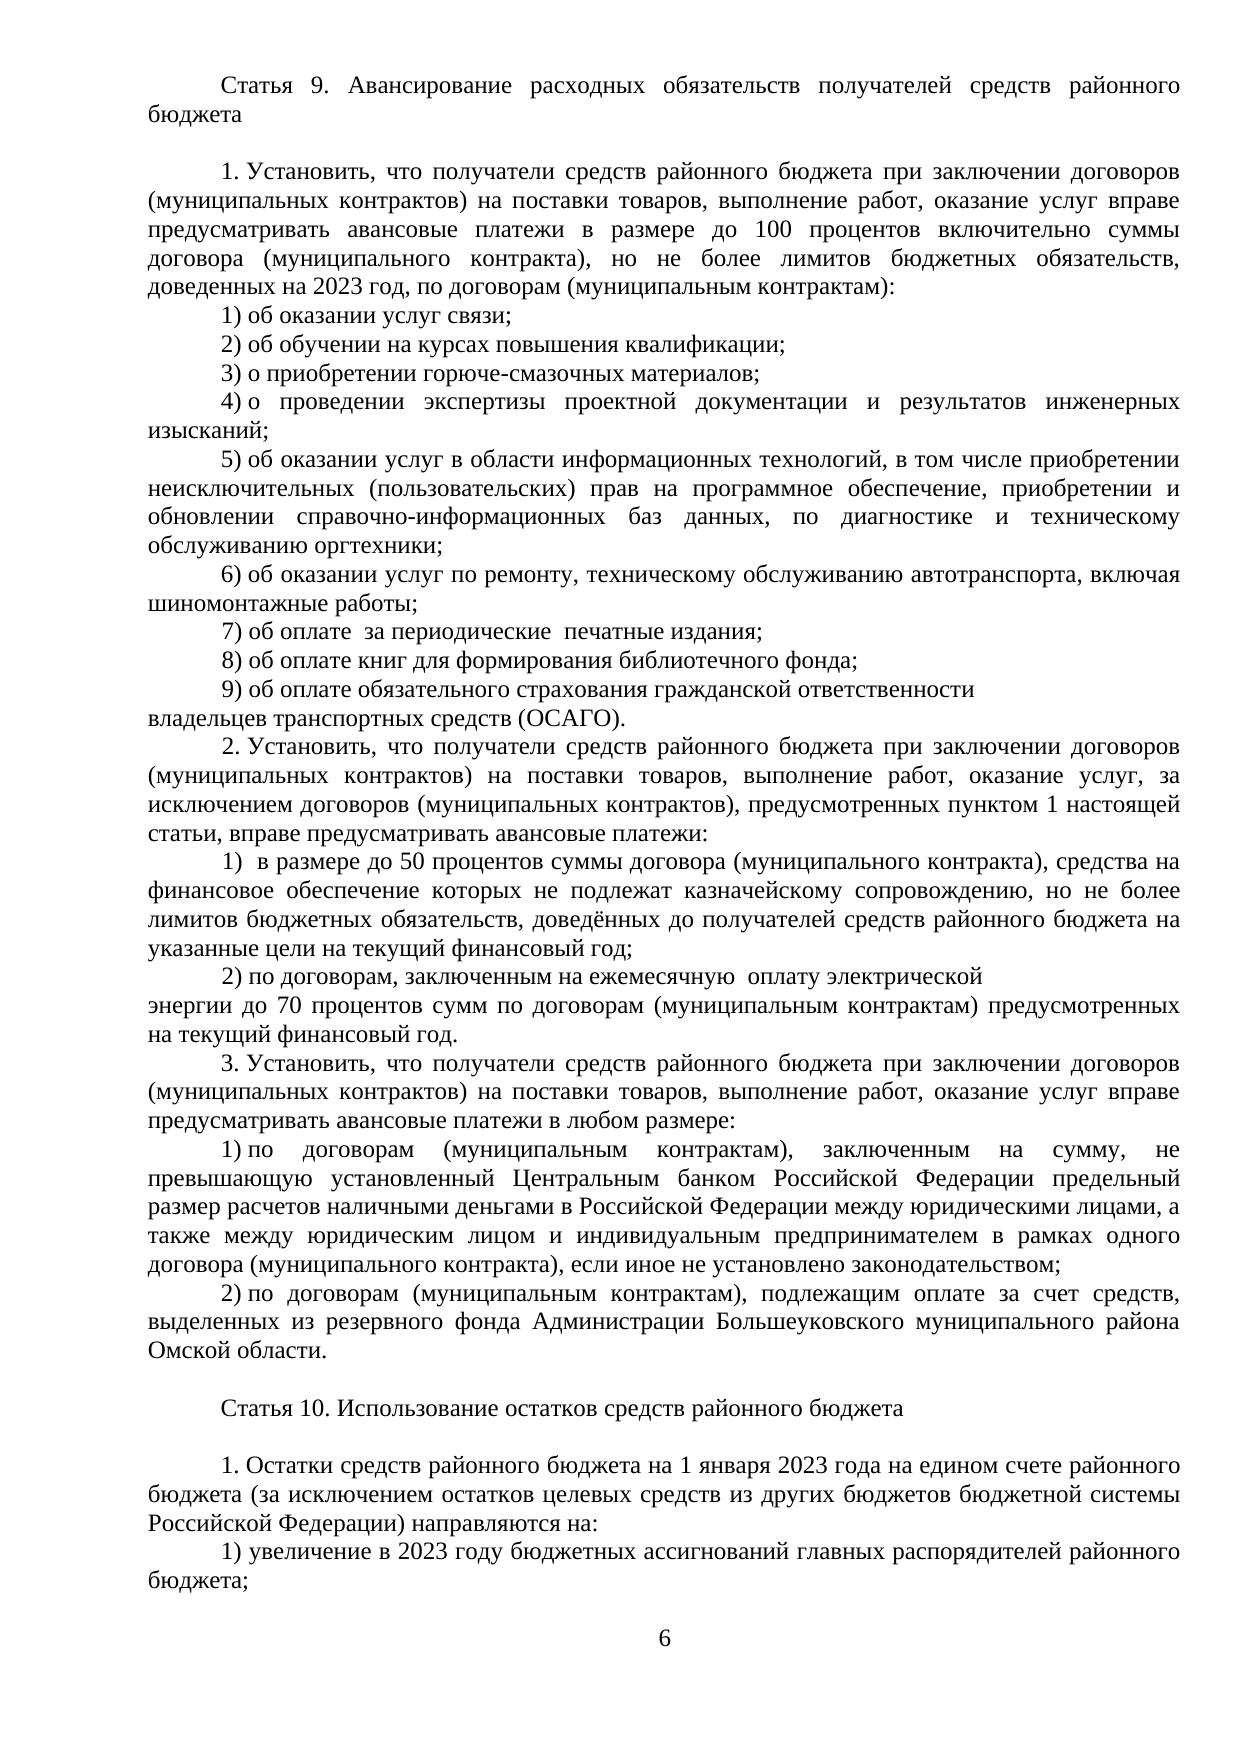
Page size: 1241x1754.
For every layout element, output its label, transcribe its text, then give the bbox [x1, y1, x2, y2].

text 2) об обучении на курсах повышения квалификации; [148, 329, 1181, 358]
text энергии до 70 процентов сумм по договорам (муниципальным контрактам) предусмотренных на текущий финансовый год. [148, 990, 1181, 1048]
text 1. Остатки средств районного бюджета на 1 января 2023 года на едином счете районного бюджета (за исключением остатков целевых средств из других бюджетов бюджетной системы Российской Федерации) направляются на: [148, 1450, 1181, 1536]
text 1) в размере до 50 процентов суммы договора (муниципального контракта), средства на финансовое обеспечение которых не подлежат казначейскому сопровождению, но не более лимитов бюджетных обязательств, доведённых до получателей средств районного бюджета на указанные цели на текущий финансовый год; [148, 846, 1181, 961]
text 2) по договорам, заключенным на ежемесячную оплату электрической [221, 961, 1181, 990]
text 2. Установить, что получатели средств районного бюджета при заключении договоров (муниципальных контрактов) на поставки товаров, выполнение работ, оказание услуг, за исключением договоров (муниципальных контрактов), предусмотренных пунктом 1 настоящей статьи, вправе предусматривать авансовые платежи: [148, 731, 1181, 846]
text 3. Установить, что получатели средств районного бюджета при заключении договоров (муниципальных контрактов) на поставки товаров, выполнение работ, оказание услуг вправе предусматривать авансовые платежи в любом размере: [148, 1048, 1181, 1134]
text Статья 9. Авансирование расходных обязательств получателей средств районного бюджета [148, 70, 1181, 128]
text 1) об оказании услуг связи; [148, 300, 1181, 329]
text владельцев транспортных средств (ОСАГО). [148, 703, 1181, 731]
text 5) об оказании услуг в области информационных технологий, в том числе приобретении неисключительных (пользовательских) прав на программное обеспечение, приобретении и обновлении справочно-информационных баз данных, по диагностике и техническому обслуживанию оргтехники; [148, 444, 1181, 559]
text Статья 10. Использование остатков средств районного бюджета [148, 1393, 1181, 1421]
text 9) об оплате обязательного страхования гражданской ответственности [221, 674, 1181, 703]
text 4) о проведении экспертизы проектной документации и результатов инженерных изысканий; [148, 386, 1181, 444]
text 1. Установить, что получатели средств районного бюджета при заключении договоров (муниципальных контрактов) на поставки товаров, выполнение работ, оказание услуг вправе предусматривать авансовые платежи в размере до 100 процентов включительно суммы договора (муниципального контракта), но не более лимитов бюджетных обязательств, доведенных на 2023 год, по договорам (муниципальным контрактам): [148, 156, 1181, 300]
text 2) по договорам (муниципальным контрактам), подлежащим оплате за счет средств, выделенных из резервного фонда Администрации Большеуковского муниципального района Омской области. [148, 1278, 1181, 1364]
text 6) об оказании услуг по ремонту, техническому обслуживанию автотранспорта, включая шиномонтажные работы; [148, 559, 1181, 616]
text 8) об оплате книг для формирования библиотечного фонда; [221, 645, 1181, 674]
text 7) об оплате за периодические печатные издания; [221, 616, 1181, 645]
text 1) по договорам (муниципальным контрактам), заключенным на сумму, не превышающую установленный Центральным банком Российской Федерации предельный размер расчетов наличными деньгами в Российской Федерации между юридическими лицами, а также между юридическим лицом и индивидуальным предпринимателем в рамках одного договора (муниципального контракта), если иное не установлено законодательством; [148, 1134, 1181, 1278]
text 3) о приобретении горюче-смазочных материалов; [148, 358, 1181, 386]
text 1) увеличение в 2023 году бюджетных ассигнований главных распорядителей районного бюджета; [148, 1536, 1181, 1594]
